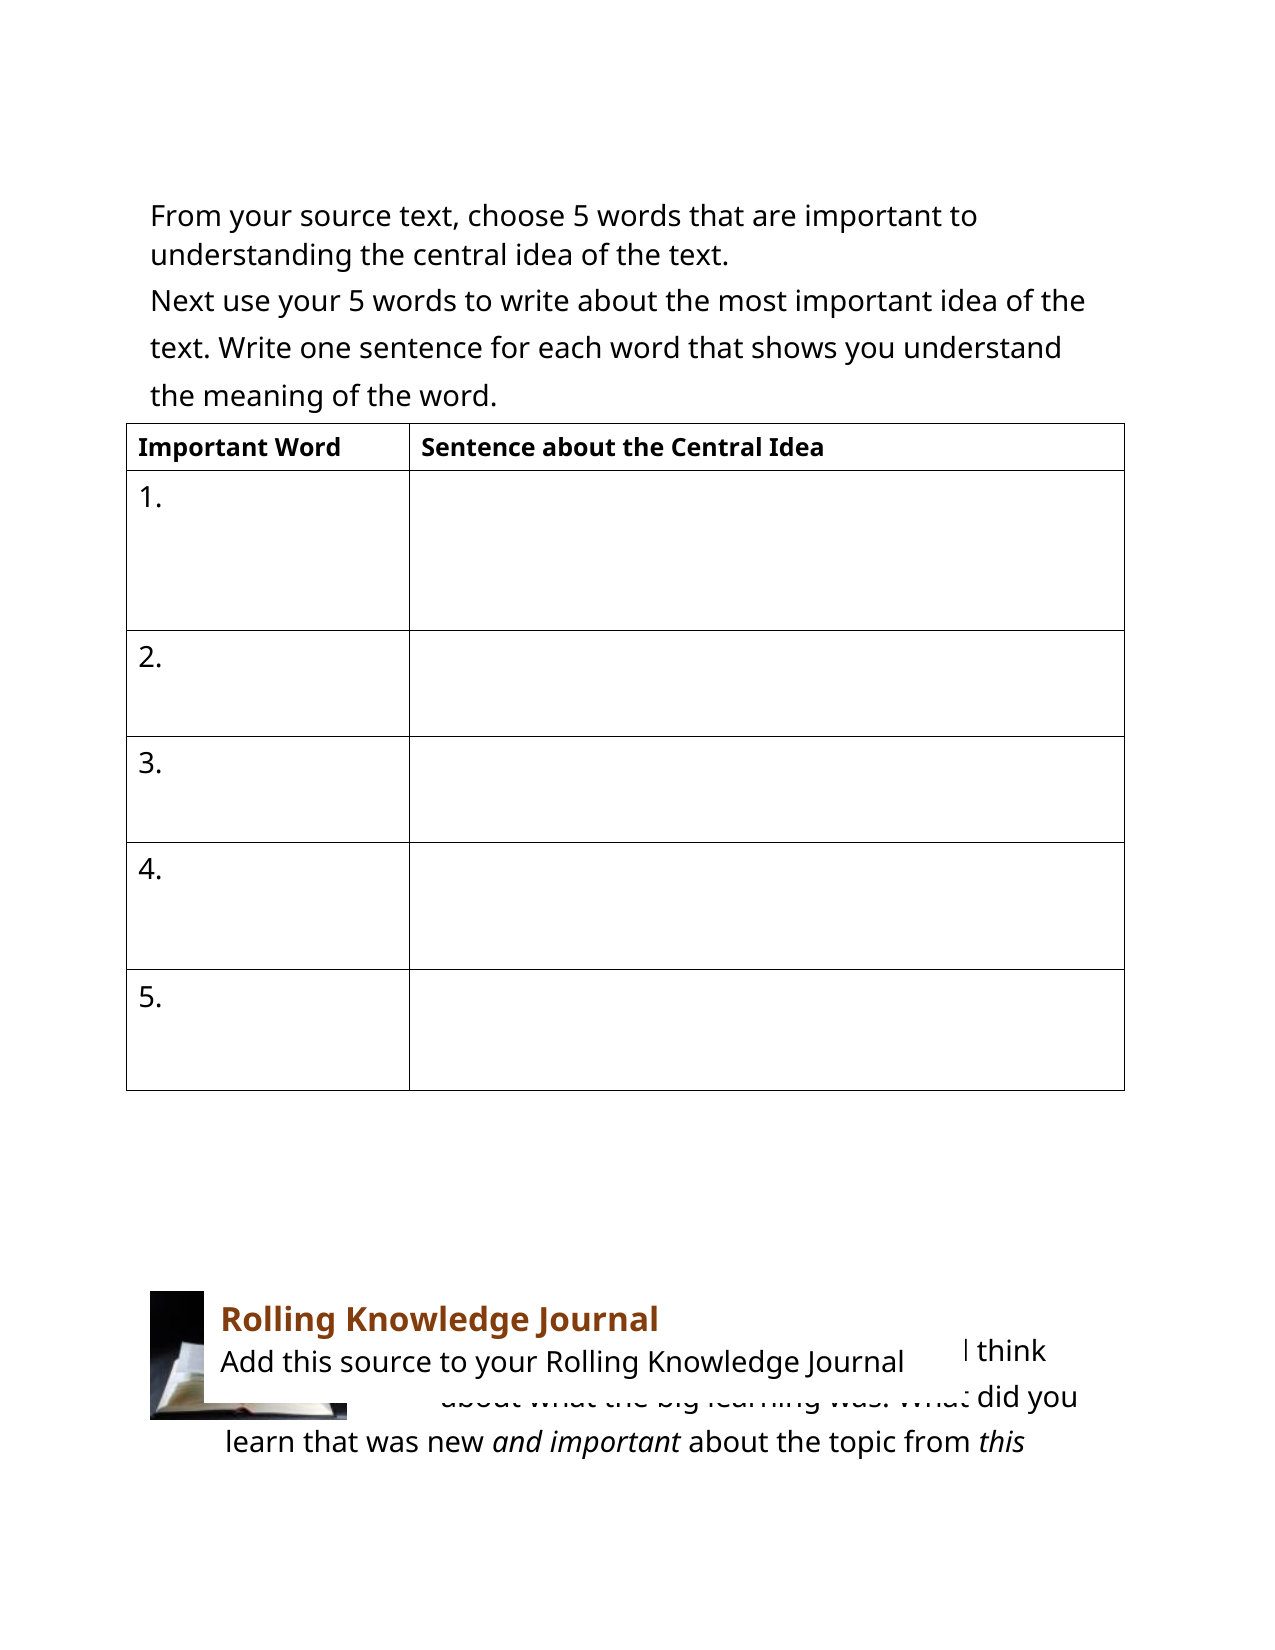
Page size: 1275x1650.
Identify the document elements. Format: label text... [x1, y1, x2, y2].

table_cell [410, 737, 1124, 842]
table_cell 3. [127, 737, 409, 842]
table_header Important Word [127, 424, 409, 470]
table_cell 4. [127, 843, 409, 969]
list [187, 1330, 1125, 1461]
table_cell 1. [127, 471, 409, 629]
text Next use your 5 words to write about the most important idea of the text. Write one sentence for each word that shows you understand the meaning of the word. [150, 280, 1098, 415]
table_cell [410, 631, 1124, 736]
table_cell [410, 970, 1124, 1090]
table_cell 5. [127, 970, 409, 1090]
table_cell [410, 471, 1124, 629]
text From your source text, choose 5 words that are important to understanding the central idea of the text. [150, 195, 1125, 274]
picture [150, 1291, 347, 1420]
table_cell [410, 843, 1124, 969]
table_cell 2. [127, 631, 409, 736]
table_header Sentence about the Central Idea [410, 424, 1124, 470]
